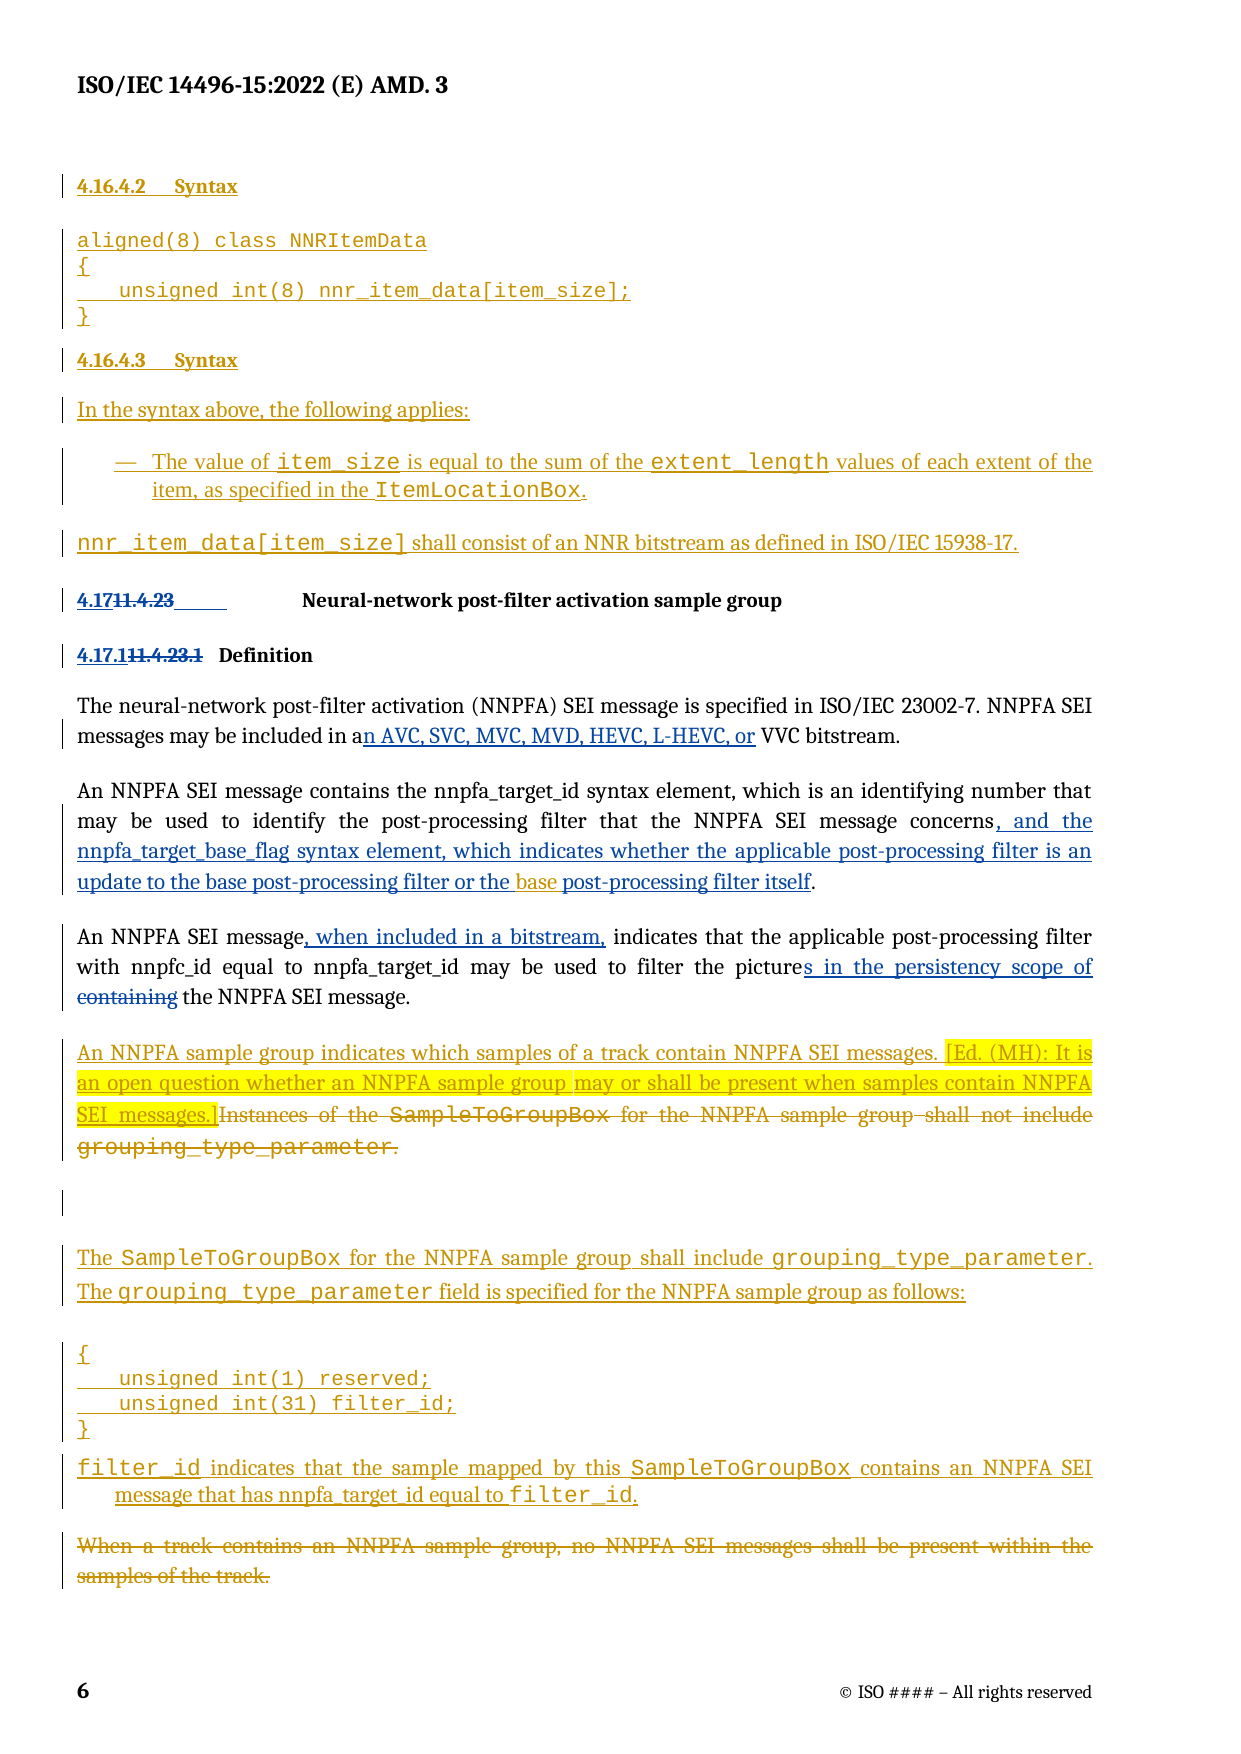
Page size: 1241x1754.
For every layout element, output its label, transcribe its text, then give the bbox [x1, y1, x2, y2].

text The neural-network post-filter activation (NNPFA) SEI message is specified in ISO/IEC 23002-7. NNPFA SEI messages may be included in a VVC bitstream. [77, 692, 1092, 749]
text Neural-network post-filter activation sample group [77, 588, 1092, 612]
text Definition [77, 643, 1092, 667]
text An NNPFA SEI message contains the nnpfa_target_id syntax element, which is an identifying number that may be used to identify the post-processing filter that the NNPFA SEI message concerns. [77, 778, 1092, 861]
text An NNPFA SEI message contains the nnpfa_target_id syntax element, which is an identifying number that may be used to identify the post-processing filter that the NNPFA SEI message concerns. [77, 862, 1092, 895]
text An NNPFA SEI message indicates that the applicable post-processing filter with nnpfc_id equal to nnpfa_target_id may be used to filter the picture the NNPFA SEI message. [77, 924, 1092, 1011]
